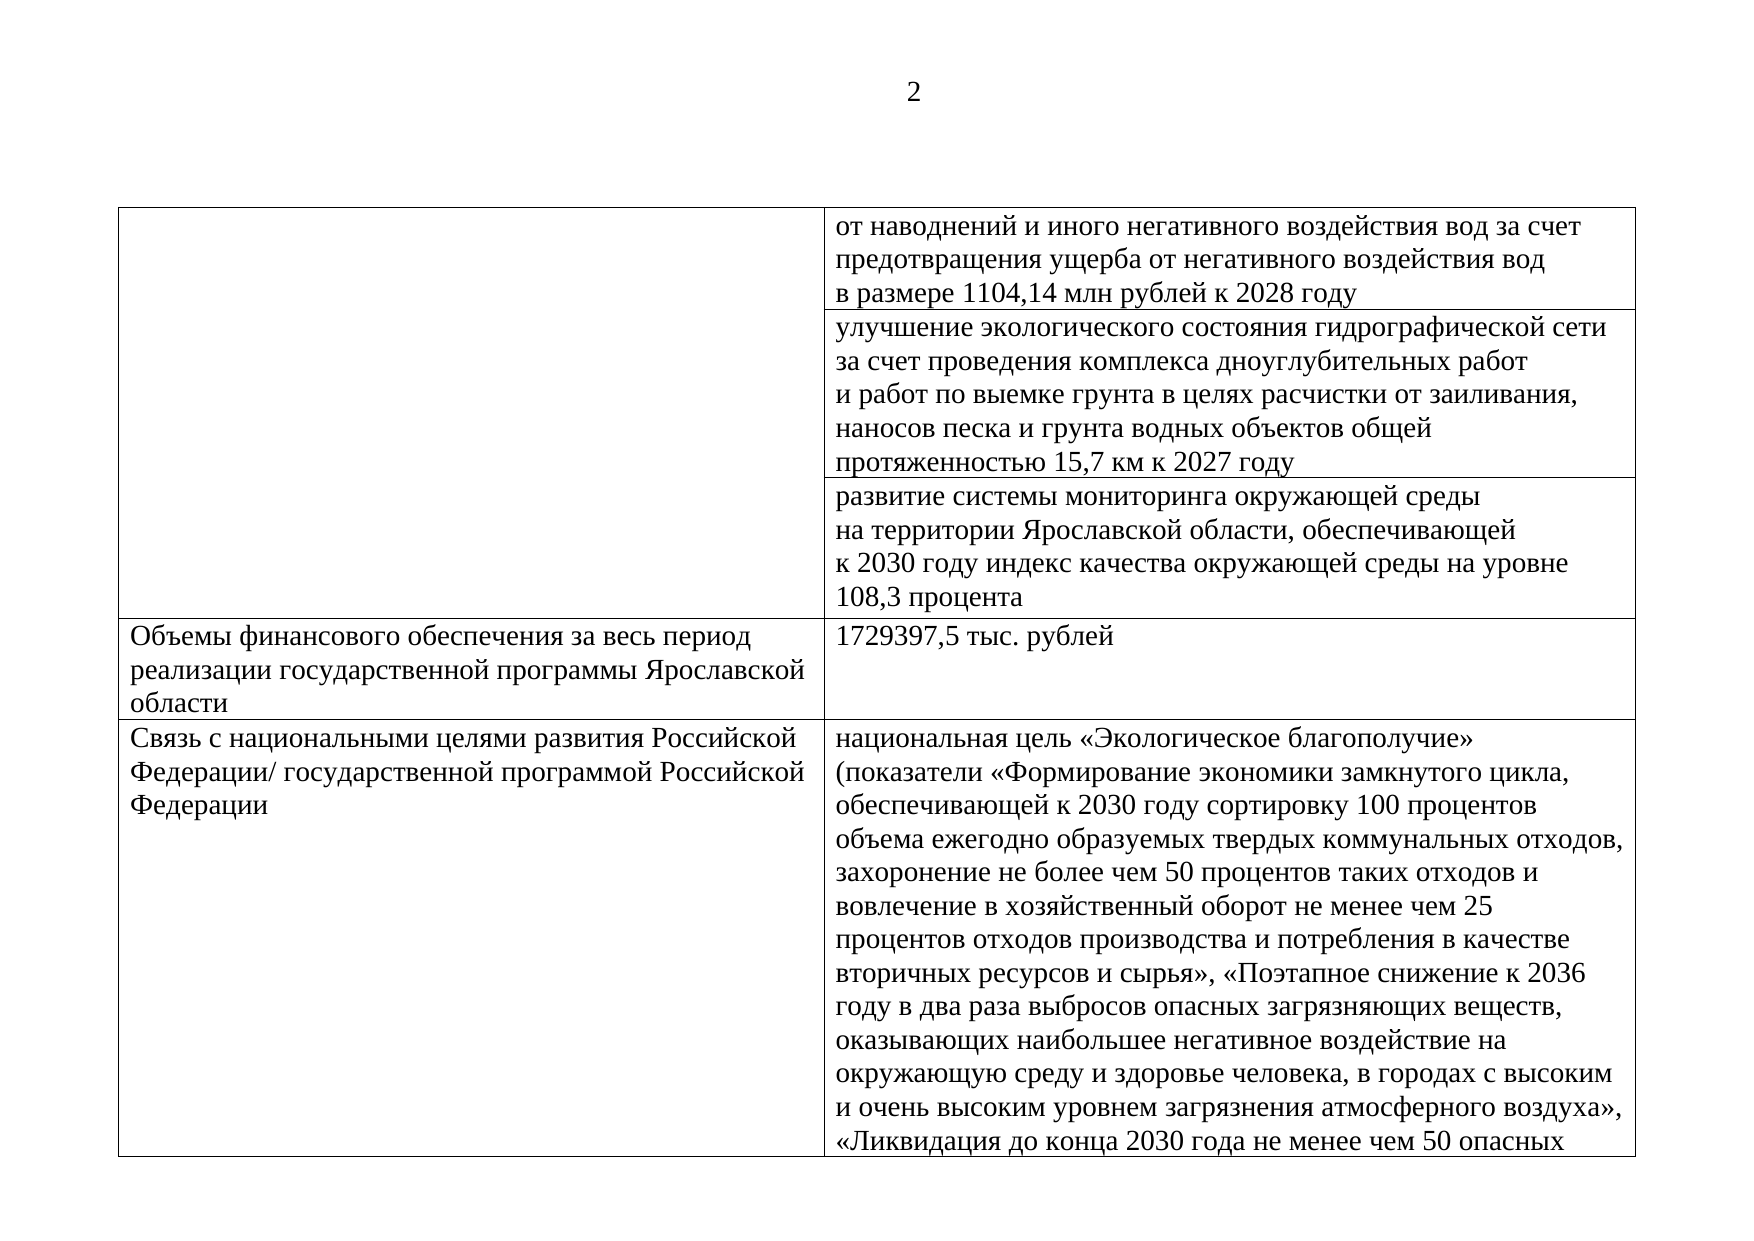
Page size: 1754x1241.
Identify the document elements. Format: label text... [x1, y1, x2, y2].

table_cell развитие системы мониторинга окружающей среды на территории Ярославской области, обеспечивающей к 2030 году индекс качества окружающей среды на уровне 108,3 процента [825, 478, 1635, 617]
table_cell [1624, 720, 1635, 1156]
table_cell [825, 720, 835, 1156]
table_cell 1729397,5 тыс. рублей [825, 619, 1635, 719]
table_cell Объемы финансового обеспечения за весь период реализации государственной программы Ярославской области [119, 619, 824, 719]
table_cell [119, 720, 824, 1156]
table_cell улучшение экологического состояния гидрографической сети за счет проведения комплекса дноуглубительных работ и работ по выемке грунта в целях расчистки от заиливания, наносов песка и грунта водных объектов общей протяженностью 15,7 км к 2027 году [825, 310, 1635, 477]
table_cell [825, 208, 1635, 308]
